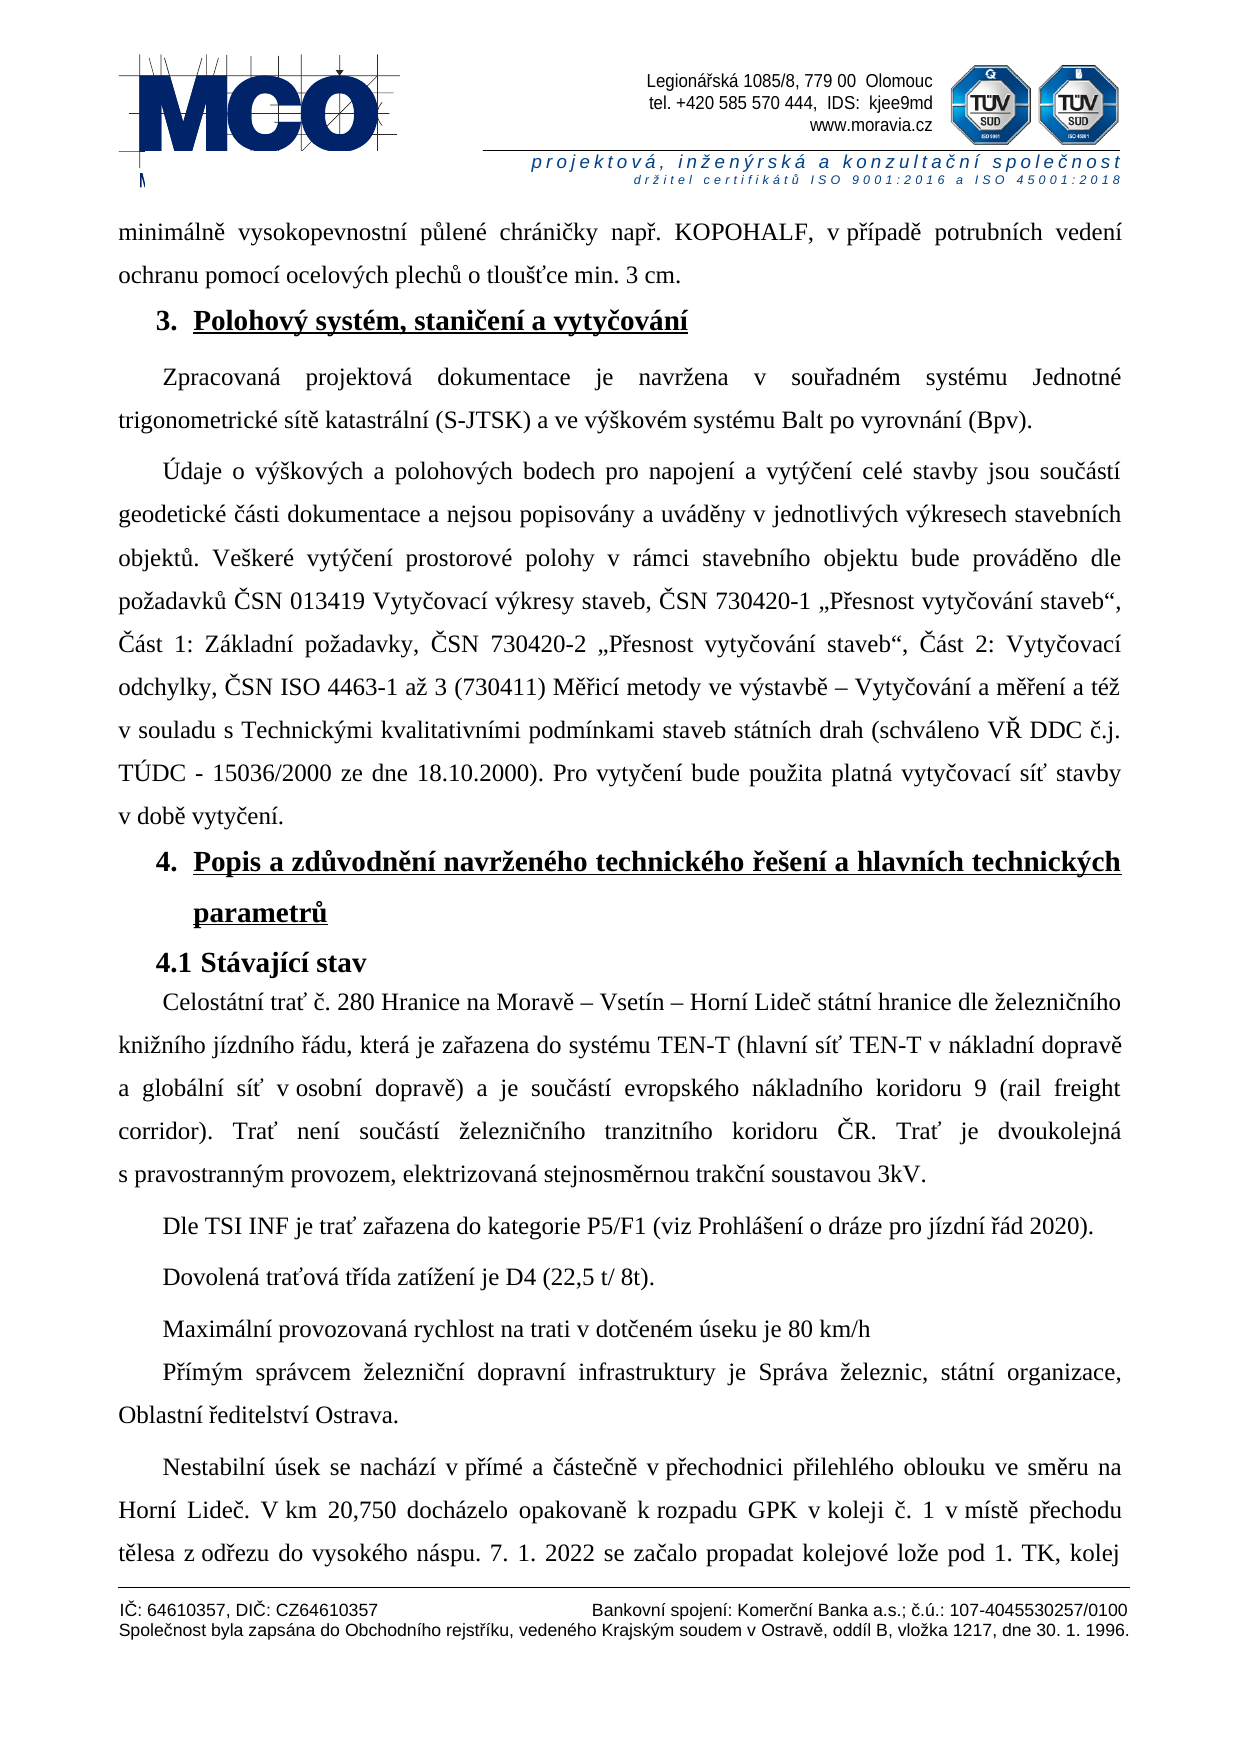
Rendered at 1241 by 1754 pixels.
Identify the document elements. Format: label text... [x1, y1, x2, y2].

list Dle TSI INF je trať zařazena do kategorie P5/F1 (viz Prohlášení o dráze pro jízdní řád 2020). [118, 1211, 1122, 1240]
subtitle Popis a zdůvodnění navrženého technického řešení a hlavních technických parametrů [156, 844, 1122, 928]
list Dovolená traťová třída zatížení je D4 (22,5 t/ 8t). [118, 1262, 1122, 1291]
text Přímým správcem železniční dopravní infrastruktury je Správa železnic, státní organizace, Oblastní ředitelství Ostrava. [118, 1357, 1122, 1429]
list Zpracovaná projektová dokumentace je navržena v souřadném systému Jednotné trigonometrické sítě katastrální (S-JTSK) a ve výškovém systému Balt po vyrovnání (Bpv). [118, 362, 1122, 434]
picture [948, 62, 1121, 147]
subtitle Stávající stav [156, 945, 1122, 979]
subtitle Polohový systém, staničení a vytyčování [156, 303, 1122, 337]
list Údaje o výškových a polohových bodech pro napojení a vytýčení celé stavby jsou součástí geodetické části dokumentace a nejsou popisovány a uváděny v jednotlivých výkresech stavebních objektů. Veškeré vytýčení prostorové polohy v rámci stavebního objektu bude prováděno dle požadavků ČSN 013419 Vytyčovací výkresy staveb, ČSN 730420-1 „Přesnost vytyčování staveb“, Část 1: Základní požadavky, ČSN 730420-2 „Přesnost vytyčování staveb“, Část 2: Vytyčovací odchylky, ČSN ISO 4463-1 až 3 (730411) Měřicí metody ve výstavbě – Vytyčování a měření a též v souladu s Technickými kvalitativními podmínkami staveb státních drah (schváleno VŘ DDC č.j. TÚDC - 15036/2000 ze dne 18.10.2000). Pro vytyčení bude použita platná vytyčovací síť stavby v době vytyčení. [118, 456, 1122, 830]
list Maximální provozovaná rychlost na trati v dotčeném úseku je 80 km/h [118, 1314, 1122, 1343]
list Celostátní trať č. 280 Hranice na Moravě – Vsetín – Horní Lideč státní hranice dle železničního knižního jízdního řádu, která je zařazena do systému TEN-T (hlavní síť TEN-T v nákladní dopravě a globální síť v osobní dopravě) a je součástí evropského nákladního koridoru 9 (rail freight corridor). Trať není součástí železničního tranzitního koridoru ČR. Trať je dvoukolejná s pravostranným provozem, elektrizovaná stejnosměrnou trakční soustavou 3kV. [118, 987, 1122, 1188]
